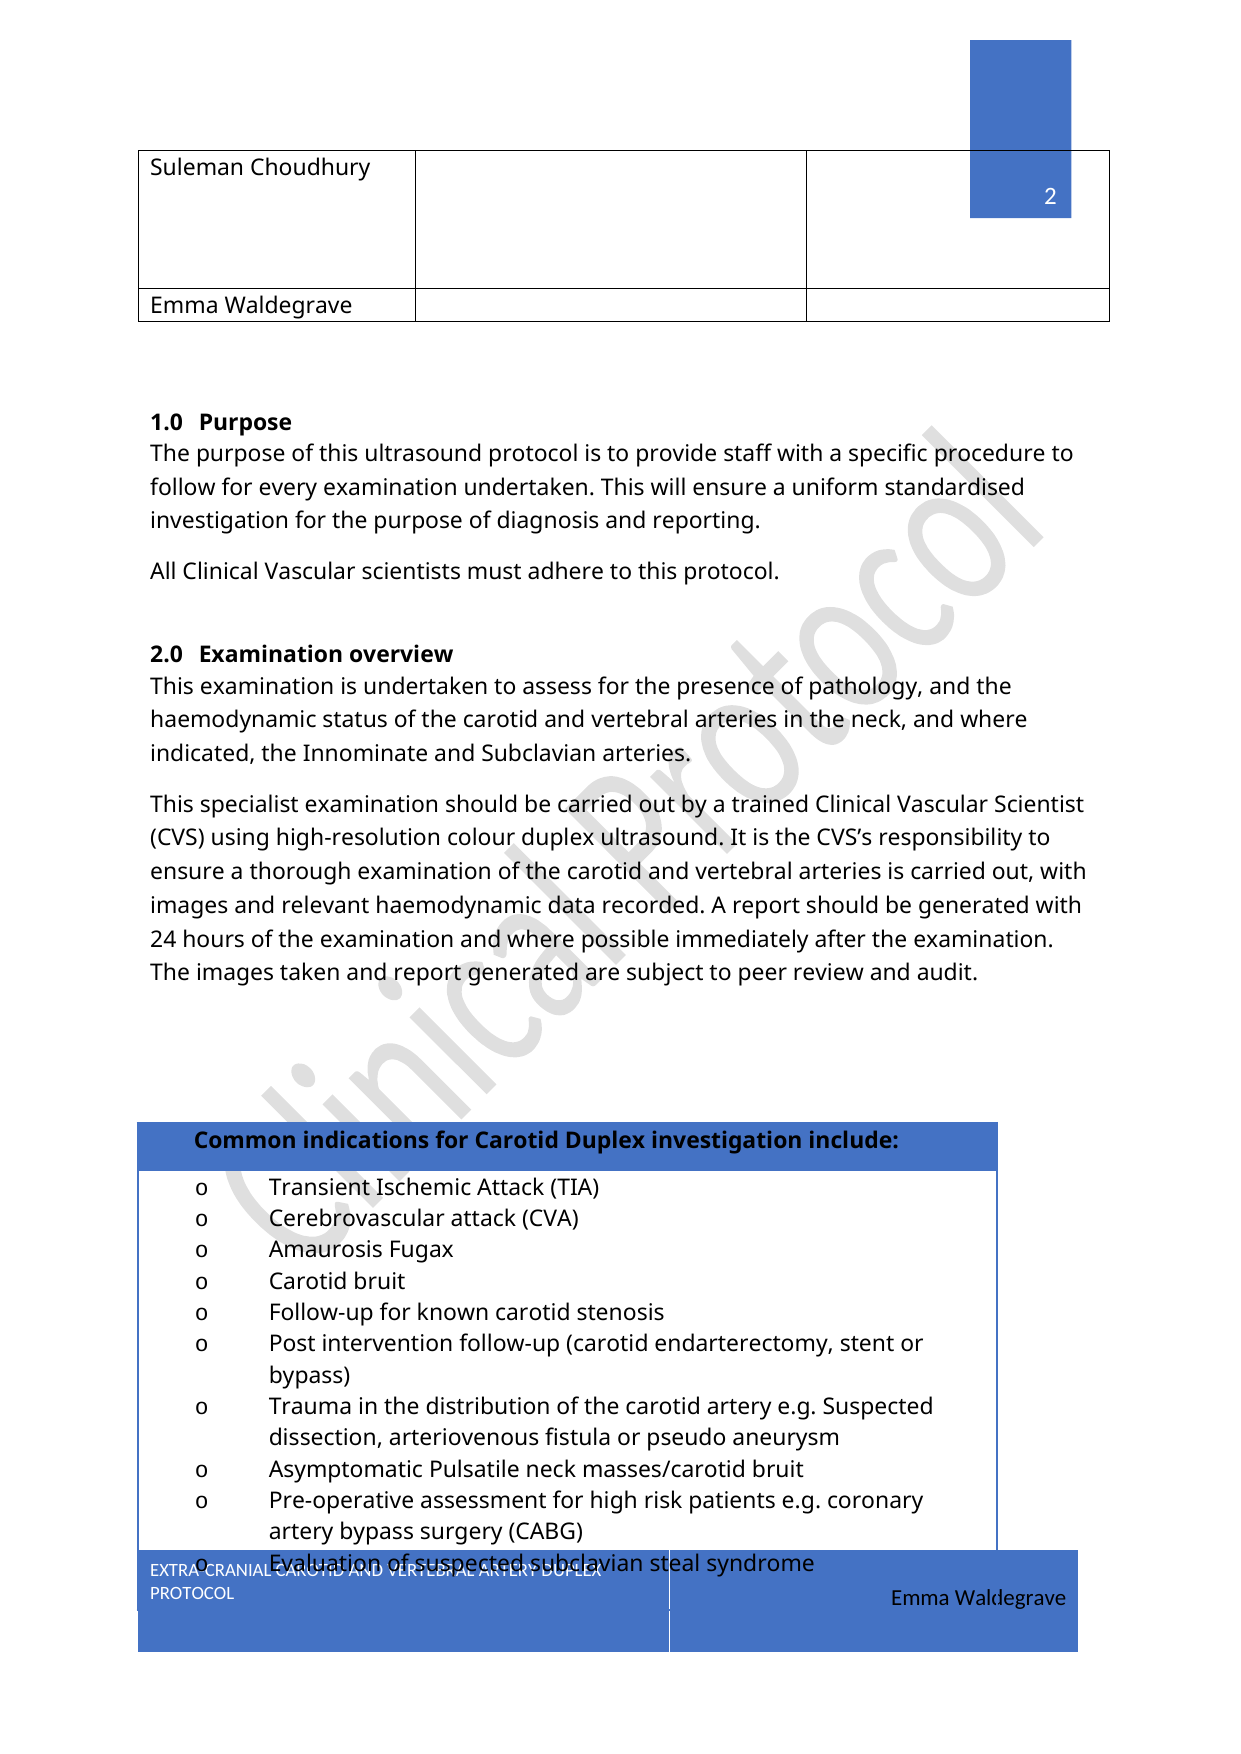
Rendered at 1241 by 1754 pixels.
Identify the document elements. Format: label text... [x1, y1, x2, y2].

text This specialist examination should be carried out by a trained Clinical Vascular Scientist (CVS) using high-resolution colour duplex ultrasound. It is the CVS’s responsibility to ensure a thorough examination of the carotid and vertebral arteries is carried out, with images and relevant haemodynamic data recorded. A report should be generated with 24 hours of the examination and where possible immediately after the examination. The images taken and report generated are subject to peer review and audit. [150, 787, 1090, 987]
table_cell [807, 289, 1109, 321]
table_cell [416, 151, 806, 288]
table_cell Transient Ischemic Attack (TIA) Cerebrovascular attack (CVA) Amaurosis Fugax Carotid bruit Follow-up for known carotid stenosis Post intervention follow-up (carotid endarterectomy, stent or bypass) Trauma in the distribution of the carotid artery e.g. Suspected dissection, arteriovenous fistula or pseudo aneurysm Asymptomatic Pulsatile neck masses/carotid bruit Pre-operative assessment for high risk patients e.g. coronary artery bypass surgery (CABG) Evaluation of suspected subclavian steal syndrome [139, 1171, 996, 1609]
subtitle Examination overview [150, 638, 1090, 669]
text The purpose of this ultrasound protocol is to provide staff with a specific procedure to follow for every examination undertaken. This will ensure a uniform standardised investigation for the purpose of diagnosis and reporting. [150, 437, 1090, 535]
table_cell [807, 151, 1109, 288]
table_header Common indications for Carotid Duplex investigation include: [182, 1124, 996, 1171]
table_cell Suleman Choudhury [139, 151, 415, 288]
table_cell [416, 289, 806, 321]
table_cell Emma Waldegrave [139, 289, 415, 321]
table_header [139, 1124, 182, 1171]
subtitle Purpose [150, 405, 1090, 437]
text This examination is undertaken to assess for the presence of pathology, and the haemodynamic status of the carotid and vertebral arteries in the neck, and where indicated, the Innominate and Subclavian arteries. [150, 669, 1090, 768]
text All Clinical Vascular scientists must adhere to this protocol. [150, 554, 1090, 586]
